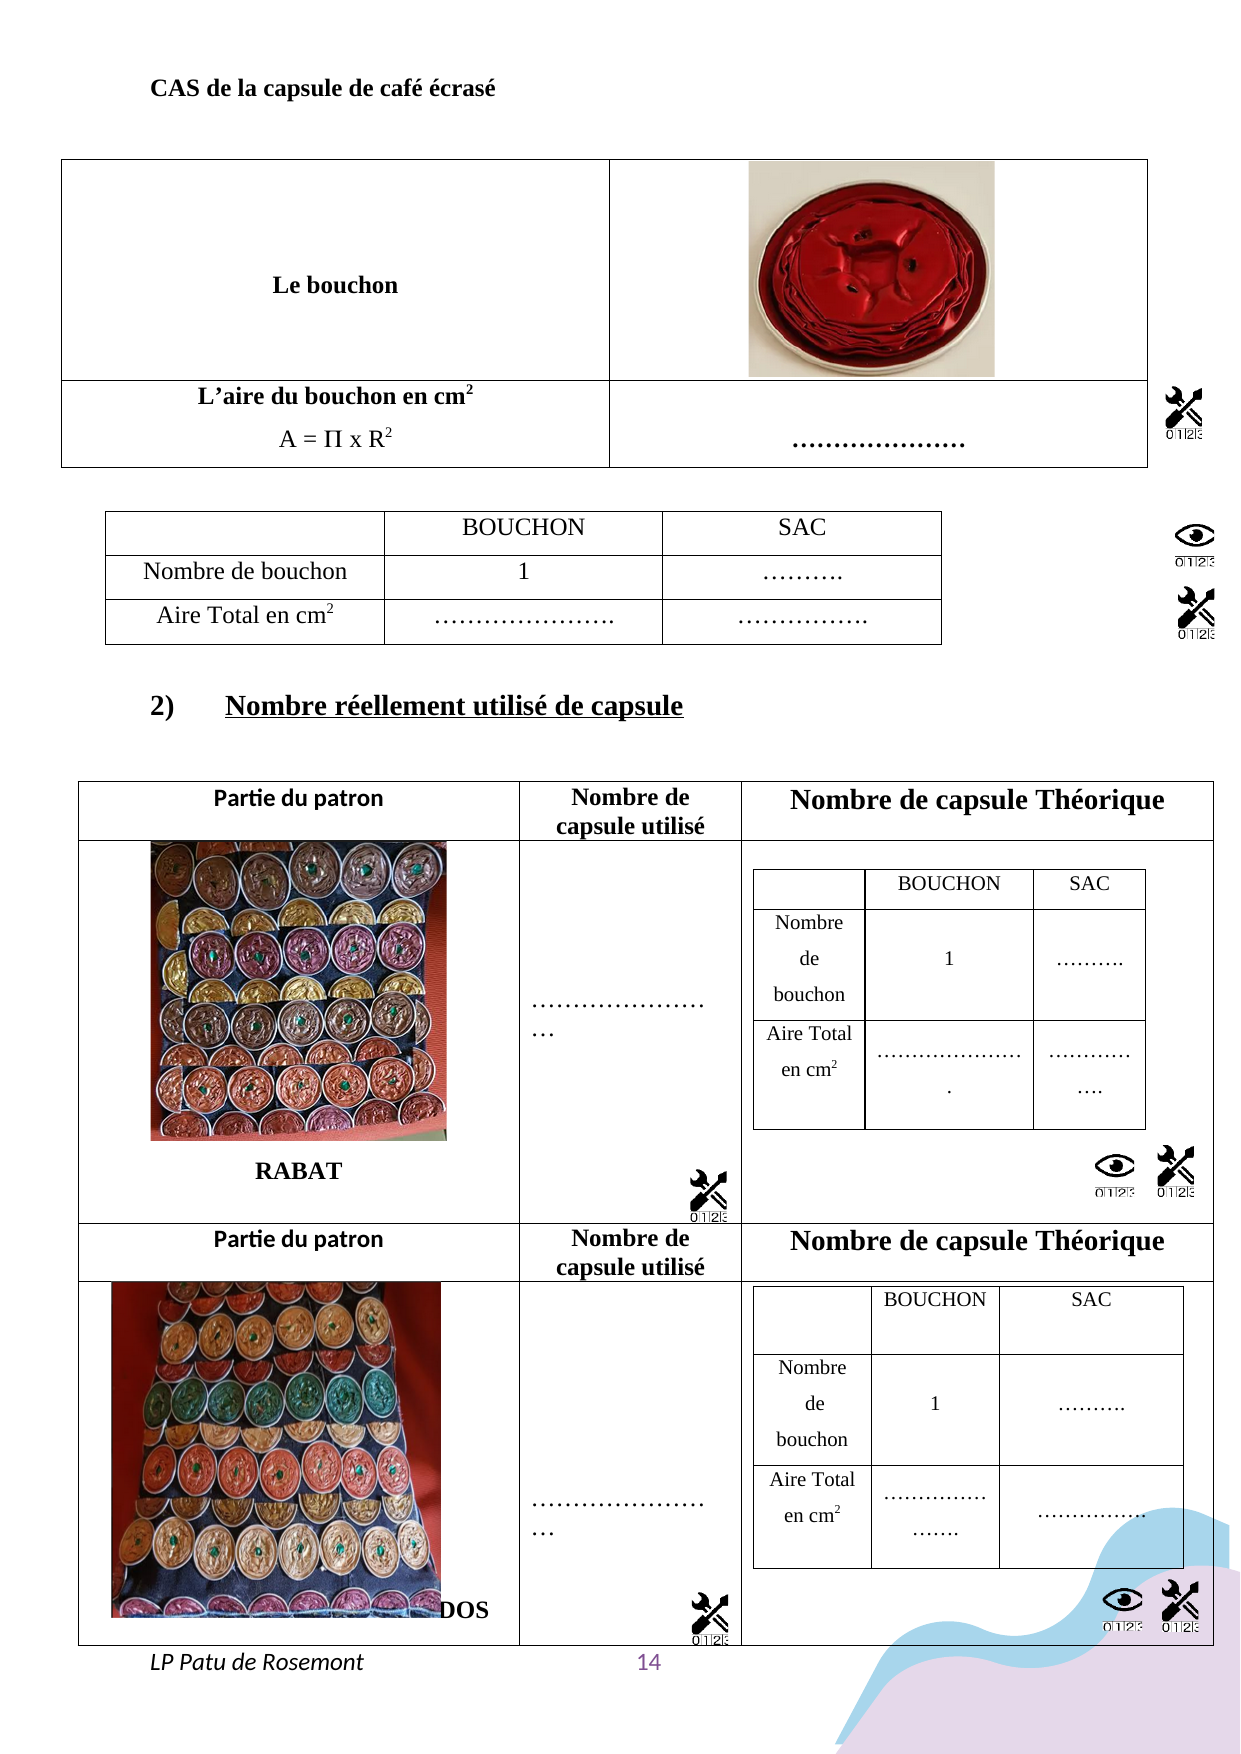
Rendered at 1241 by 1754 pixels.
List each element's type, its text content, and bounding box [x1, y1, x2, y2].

table_cell …………………. [385, 600, 662, 643]
picture [748, 161, 995, 377]
table_header BOUCHON [385, 512, 662, 555]
table_header Le bouchon [62, 160, 609, 380]
table_cell Nombre de capsule utilisé [520, 1224, 741, 1281]
table_cell Nombre de bouchon [106, 556, 384, 599]
table_header SAC [663, 512, 941, 555]
table_cell …………………… [520, 841, 741, 1222]
table_cell DOS [79, 1282, 519, 1645]
table_header Nombre de capsule utilisé [520, 782, 741, 839]
picture [1156, 1145, 1194, 1195]
picture [1176, 586, 1214, 637]
table_cell Nombre de capsule Théorique [742, 1224, 1213, 1281]
picture [688, 1169, 727, 1220]
table_cell ……………. [663, 600, 941, 643]
table_cell Aire Total en cm2 [106, 600, 384, 643]
table_header Partie du patron [79, 782, 519, 839]
picture [1173, 514, 1214, 564]
picture [150, 840, 447, 1141]
picture [1093, 1145, 1134, 1195]
picture [112, 1282, 441, 1618]
table_cell ………. [663, 556, 941, 599]
picture [1164, 386, 1202, 437]
table_cell [742, 1282, 1213, 1645]
picture [1101, 1578, 1142, 1629]
table_cell 1 [385, 556, 662, 599]
table_cell ………………… [610, 381, 1147, 467]
table_header [610, 160, 1147, 380]
table_header Nombre de capsule Théorique [742, 782, 1213, 839]
table_cell RABAT [79, 841, 519, 1222]
table_header [106, 512, 384, 555]
table_cell L’aire du bouchon en cm2 A = P x R2 [62, 381, 609, 467]
picture [690, 1592, 728, 1642]
list Nombre réellement utilisé de capsule [150, 688, 1137, 721]
table_cell Partie du patron [79, 1224, 519, 1281]
table_cell [742, 841, 1213, 1222]
table_cell …………………… [520, 1282, 741, 1645]
list CAS de la capsule de café écrasé [150, 73, 1137, 101]
picture [1160, 1579, 1198, 1630]
